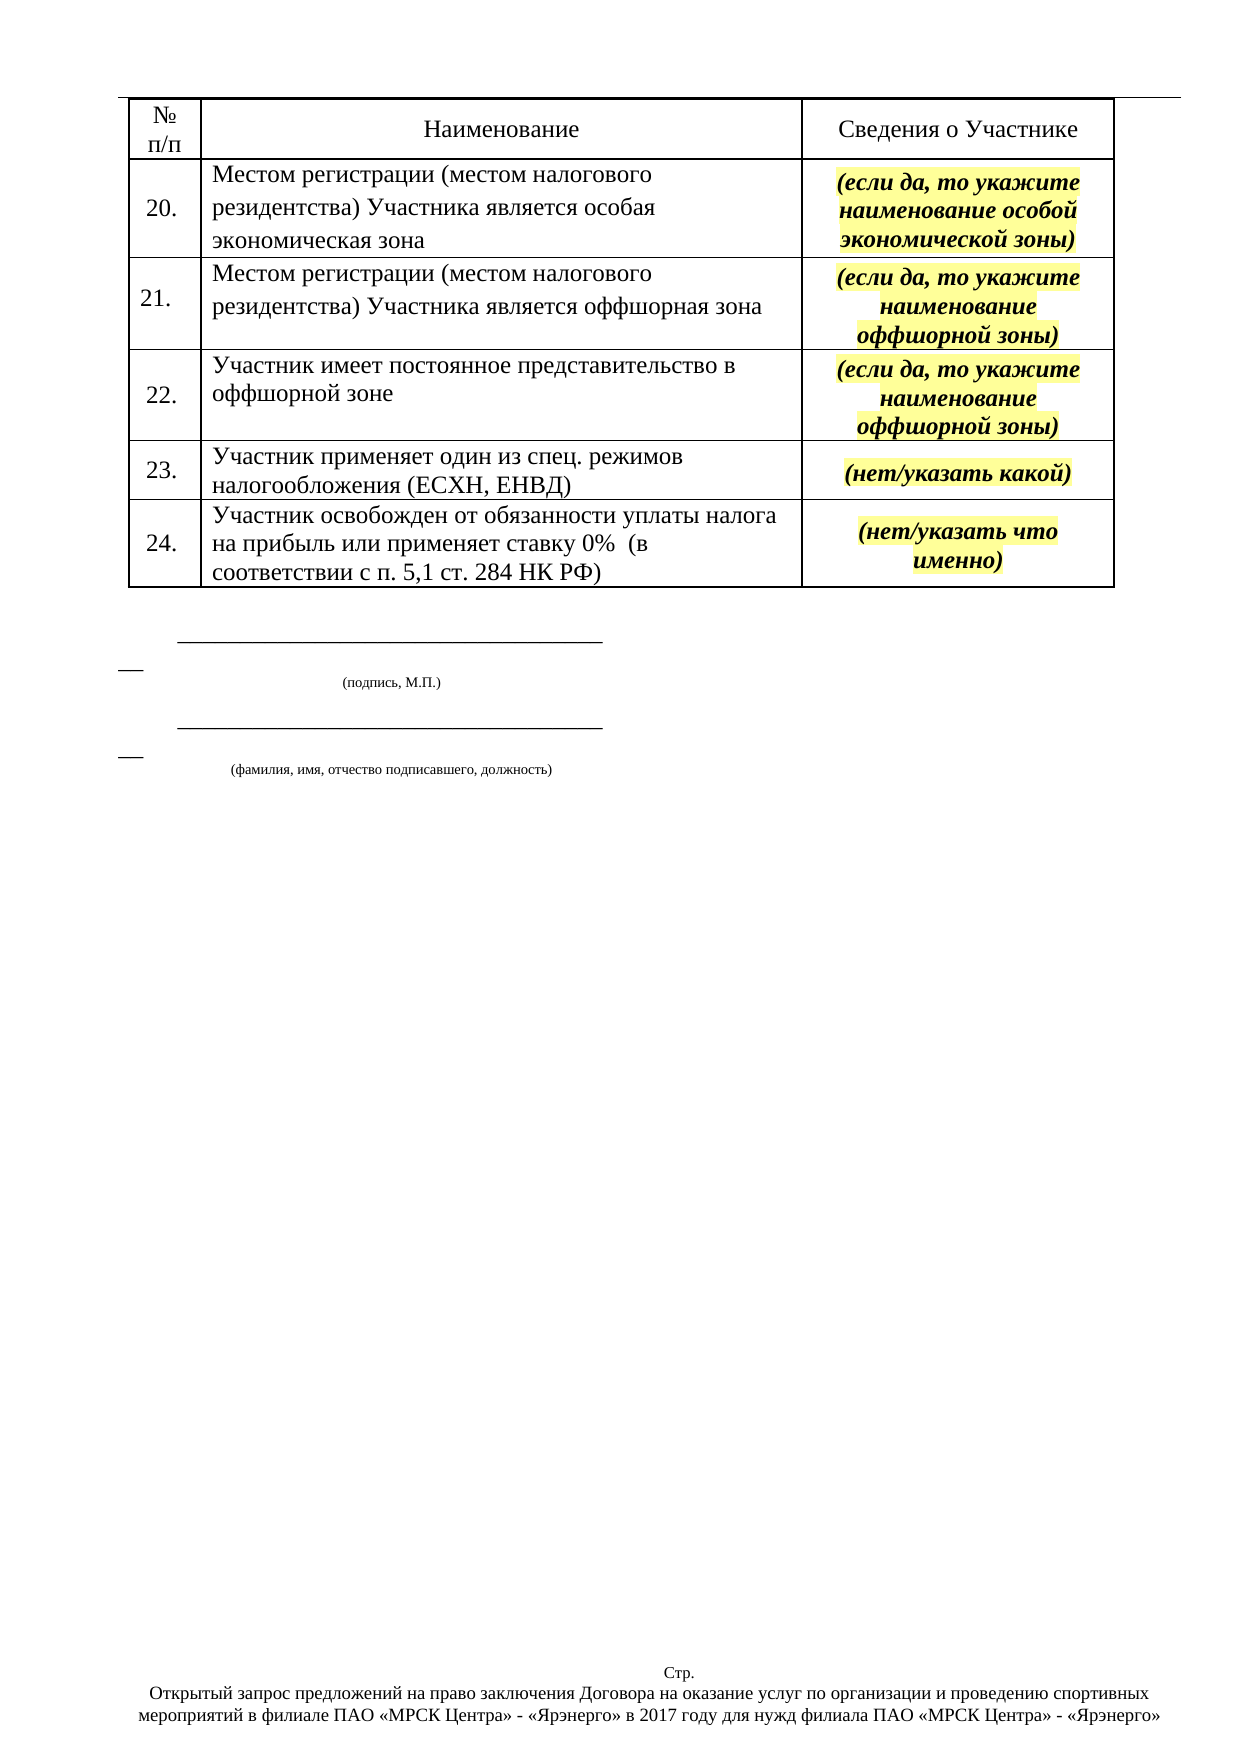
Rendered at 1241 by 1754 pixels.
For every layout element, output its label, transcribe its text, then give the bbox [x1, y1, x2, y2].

table_cell [130, 500, 200, 586]
table_cell (если да, то укажите наименование оффшорной зоны) [803, 350, 1113, 440]
table_header Сведения о Участнике [803, 100, 1113, 158]
text (фамилия, имя, отчество подписавшего, должность) [118, 761, 605, 789]
table_cell [130, 441, 200, 499]
table_cell Местом регистрации (местом налогового резидентства) Участника является оффшорная зона [202, 258, 801, 349]
table_cell (если да, то укажите наименование особой экономической зоны) [803, 160, 1113, 257]
table_cell (если да, то укажите наименование оффшорной зоны) [803, 258, 1113, 349]
table_cell [130, 350, 200, 440]
table_cell [130, 258, 200, 349]
table_cell (нет/указать какой) [803, 441, 1113, 499]
table_cell [130, 160, 200, 257]
table_cell Участник имеет постоянное представительство в оффшорной зоне [202, 350, 801, 440]
table_header № п/п [130, 100, 200, 158]
text ____________________________________ [118, 617, 605, 674]
table_cell Участник освобожден от обязанности уплаты налога на прибыль или применяет ставку 0% (в соответствии с п. 5,1 ст. 284 НК РФ) [202, 500, 801, 586]
table_cell Местом регистрации (местом налогового резидентства) Участника является особая экономическая зона [202, 160, 801, 257]
text ____________________________________ [118, 703, 605, 761]
table_cell (нет/указать что именно) [803, 500, 1113, 586]
table_header Наименование [202, 100, 801, 158]
table_cell Участник применяет один из спец. режимов налогообложения (ЕСХН, ЕНВД) [202, 441, 801, 499]
text (подпись, М.П.) [118, 674, 605, 703]
